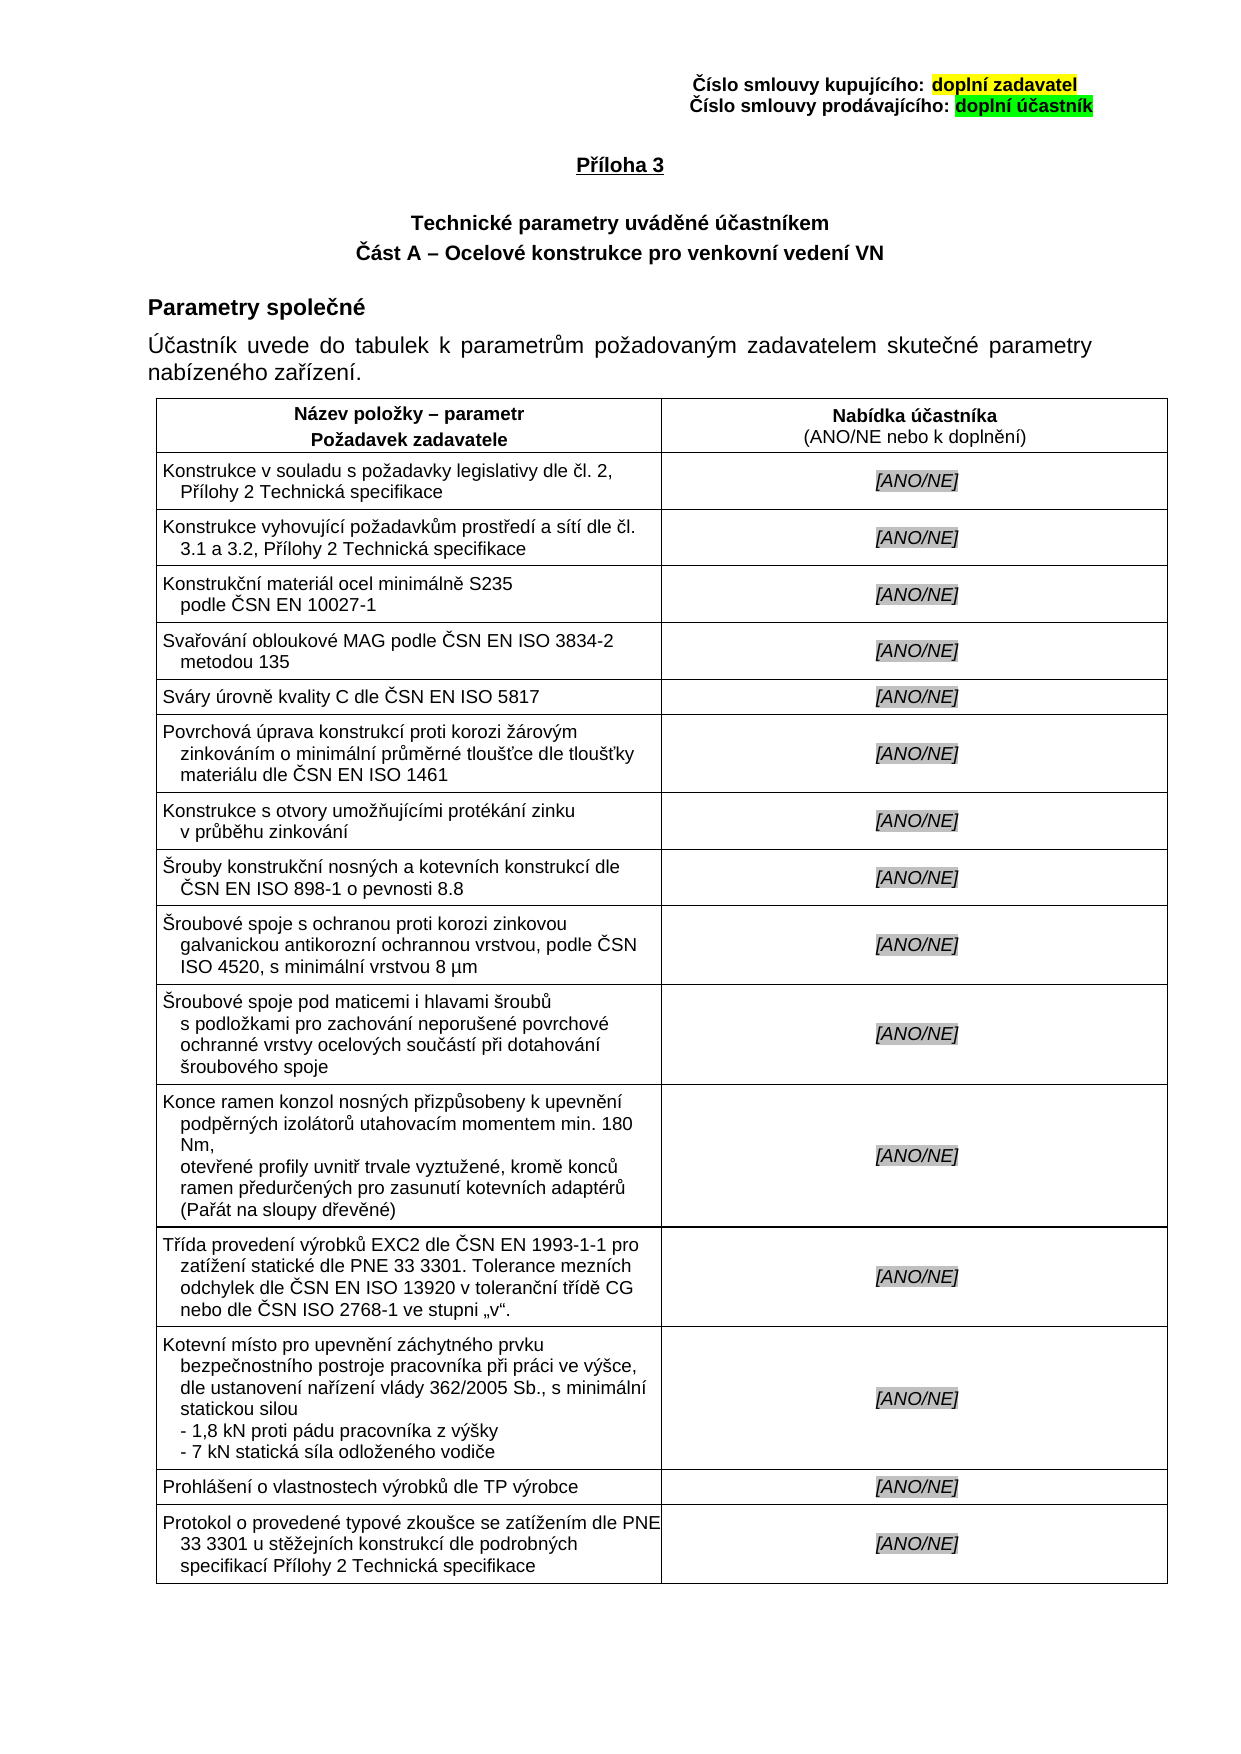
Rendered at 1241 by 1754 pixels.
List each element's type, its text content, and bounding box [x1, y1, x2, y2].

table_cell [ANO/NE] [662, 793, 1167, 849]
table_cell [ANO/NE] [662, 715, 1167, 792]
table_cell [ANO/NE] [662, 623, 1167, 679]
text Příloha 3 [148, 148, 1093, 177]
table_cell Třída provedení výrobků EXC2 dle ČSN EN 1993-1-1 pro zatížení statické dle PNE 33 3301. Tolerance mezních odchylek dle ČSN EN ISO 13920 v toleranční třídě CG nebo dle ČSN ISO 2768-1 ve stupni „v“. [157, 1228, 661, 1326]
table_cell [ANO/NE] [662, 906, 1167, 984]
table_cell Konstrukce v souladu s požadavky legislativy dle čl. 2, Přílohy 2 Technická specifikace [157, 453, 661, 509]
table_cell Konstrukce s otvory umožňujícími protékání zinku v průběhu zinkování [157, 793, 661, 849]
text Parametry společné [148, 293, 1093, 320]
table_cell [ANO/NE] [662, 985, 1167, 1083]
table_cell Konstrukce vyhovující požadavkům prostředí a sítí dle čl. 3.1 a 3.2, Přílohy 2 Technická specifikace [157, 510, 661, 565]
table_cell [ANO/NE] [662, 1228, 1167, 1326]
table_cell Protokol o provedené typové zkoušce se zatížením dle PNE 33 3301 u stěžejních konstrukcí dle podrobných specifikací Přílohy 2 Technická specifikace [157, 1505, 661, 1582]
table_cell [ANO/NE] [662, 510, 1167, 565]
table_header Nabídka účastníka (ANO/NE nebo k doplnění) [662, 399, 1167, 452]
table_cell Konce ramen konzol nosných přizpůsobeny k upevnění podpěrných izolátorů utahovacím momentem min. 180 Nm, otevřené profily uvnitř trvale vyztužené, kromě konců ramen předurčených pro zasunutí kotevních adaptérů (Pařát na sloupy dřevěné) [157, 1085, 661, 1226]
table_cell Kotevní místo pro upevnění záchytného prvku bezpečnostního postroje pracovníka při práci ve výšce, dle ustanovení nařízení vlády 362/2005 Sb., s minimální statickou silou - 1,8 kN proti pádu pracovníka z výšky - 7 kN statická síla odloženého vodiče [157, 1327, 661, 1469]
table_cell [ANO/NE] [662, 1470, 1167, 1504]
text Účastník uvede do tabulek k parametrům požadovaným zadavatelem skutečné parametry nabízeného zařízení. [148, 332, 1093, 385]
table_cell [ANO/NE] [662, 850, 1167, 905]
table_cell [ANO/NE] [662, 1327, 1167, 1469]
table_cell Konstrukční materiál ocel minimálně S235 podle ČSN EN 10027-1 [157, 566, 661, 622]
table_cell [ANO/NE] [662, 1085, 1167, 1226]
table_cell Šroubové spoje s ochranou proti korozi zinkovou galvanickou antikorozní ochrannou vrstvou, podle ČSN ISO 4520, s minimální vrstvou 8 µm [157, 906, 661, 984]
table_cell Svařování obloukové MAG podle ČSN EN ISO 3834-2 metodou 135 [157, 623, 661, 679]
table_header Název položky – parametr Požadavek zadavatele [157, 399, 661, 452]
table_cell Šroubové spoje pod maticemi i hlavami šroubů s podložkami pro zachování neporušené povrchové ochranné vrstvy ocelových součástí při dotahování šroubového spoje [157, 985, 661, 1083]
table_cell Sváry úrovně kvality C dle ČSN EN ISO 5817 [157, 680, 661, 714]
table_cell [ANO/NE] [662, 680, 1167, 714]
table_cell [ANO/NE] [662, 566, 1167, 622]
text Technické parametry uváděné účastníkem Část A – Ocelové konstrukce pro venkovní vedení VN [148, 206, 1093, 264]
table_cell [ANO/NE] [662, 453, 1167, 509]
table_cell Prohlášení o vlastnostech výrobků dle TP výrobce [157, 1470, 661, 1504]
table_cell Povrchová úprava konstrukcí proti korozi žárovým zinkováním o minimální průměrné tloušťce dle tloušťky materiálu dle ČSN EN ISO 1461 [157, 715, 661, 792]
table_cell Šrouby konstrukční nosných a kotevních konstrukcí dle ČSN EN ISO 898-1 o pevnosti 8.8 [157, 850, 661, 905]
table_cell [ANO/NE] [662, 1505, 1167, 1582]
